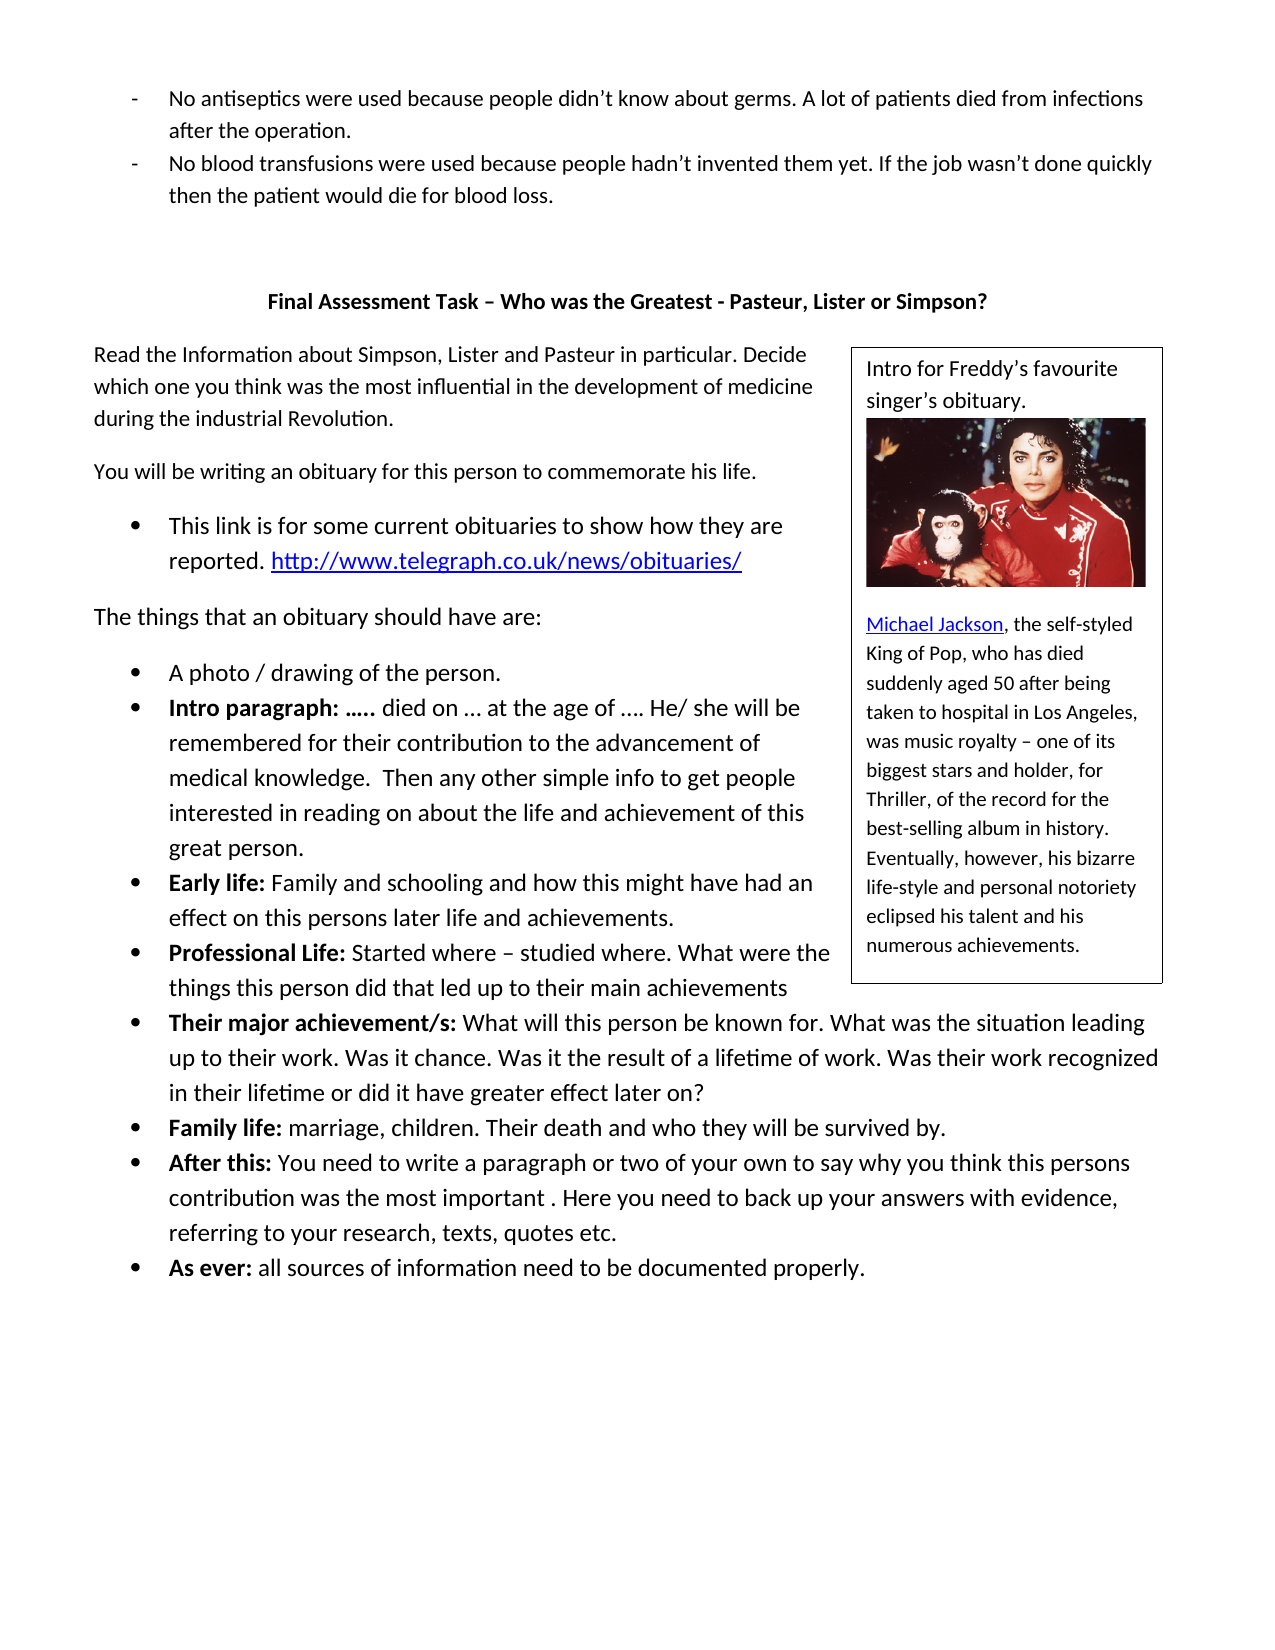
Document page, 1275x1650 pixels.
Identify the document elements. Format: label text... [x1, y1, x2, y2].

list Intro paragraph: ….. died on … at the age of …. He/ she will be remembered for their contribution to the advancement of medical knowledge. Then any other simple info to get people interested in reading on about the life and achievement of this great person. [131, 692, 851, 863]
list Early life: Family and schooling and how this might have had an effect on this persons later life and achievements. [131, 867, 851, 933]
list As ever: all sources of information need to be documented properly. [131, 1252, 1162, 1283]
list Family life: marriage, children. Their death and who they will be survived by. [131, 1112, 1162, 1143]
list Their major achievement/s: What will this person be known for. What was the situation leading up to their work. Was it chance. Was it the result of a lifetime of work. Was their work recognized in their lifetime or did it have greater effect later on? [131, 1007, 1162, 1108]
list Professional Life: Started where – studied where. What were the things this person did that led up to their main achievements [131, 937, 1162, 1003]
list This link is for some current obituaries to show how they are reported. http://www.telegraph.co.uk/news/obituaries/ [131, 510, 851, 576]
text You will be writing an obituary for this person to commemorate his life. [94, 457, 851, 485]
list After this: You need to write a paragraph or two of your own to say why you think this persons contribution was the most important . Here you need to back up your answers with evidence, referring to your research, texts, quotes etc. [131, 1147, 1162, 1248]
text The things that an obituary should have are: [94, 601, 851, 632]
list A photo / drawing of the person. [131, 657, 851, 688]
list No blood transfusions were used because people hadn’t invented them yet. If the job wasn’t done quickly then the patient would die for blood loss. [131, 149, 1162, 209]
picture [866, 418, 1146, 587]
text Read the Information about Simpson, Lister and Pasteur in particular. Decide which one you think was the most influential in the development of medicine during the industrial Revolution. [94, 340, 1162, 432]
list No antiseptics were used because people didn’t know about germs. A lot of patients died from infections after the operation. [131, 84, 1162, 144]
text Final Assessment Task – Who was the Greatest - Pasteur, Lister or Simpson? [94, 287, 1162, 315]
